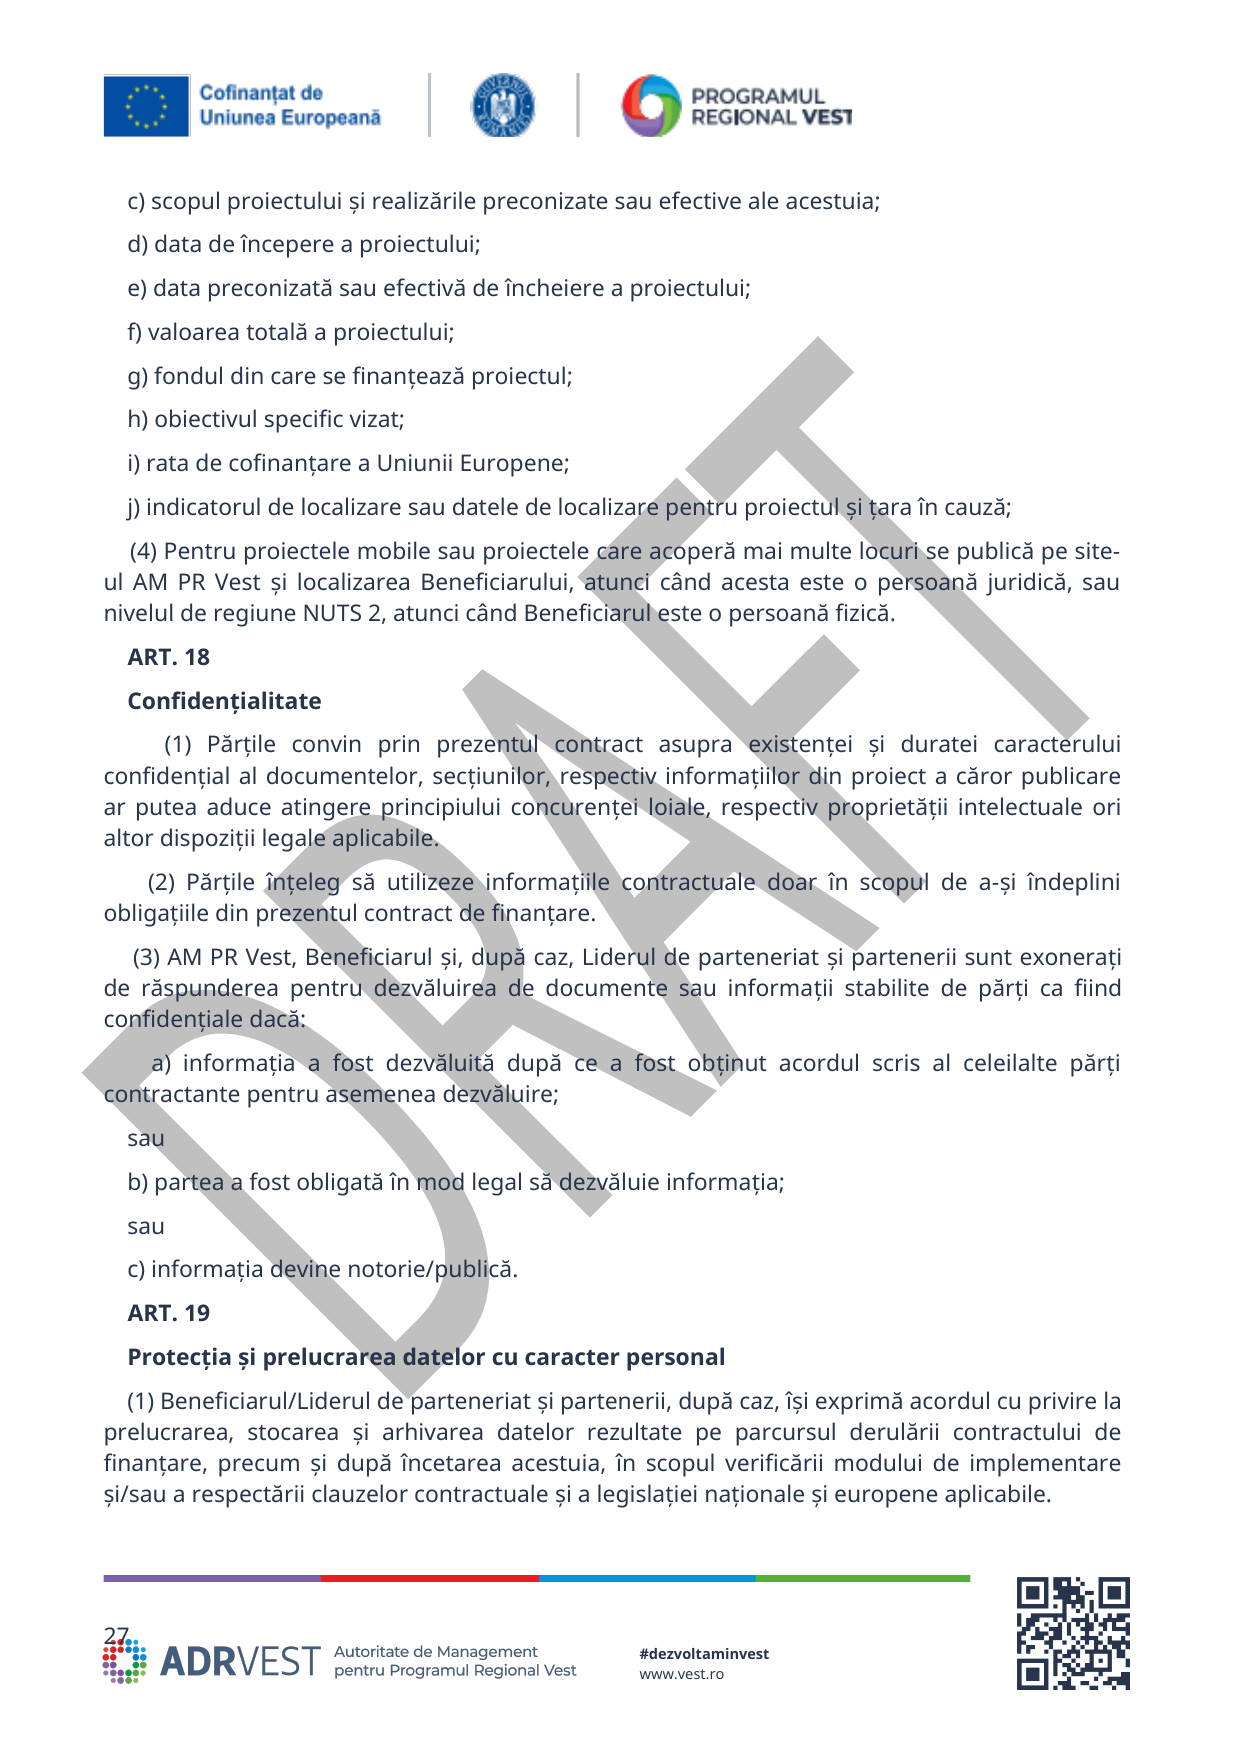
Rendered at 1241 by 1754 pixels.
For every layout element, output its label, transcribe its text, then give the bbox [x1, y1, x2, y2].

text (1) Beneficiarul/Liderul de parteneriat şi partenerii, după caz, îşi exprimă acordul cu privire la prelucrarea, stocarea şi arhivarea datelor rezultate pe parcursul derulării contractului de finanţare, precum şi după încetarea acestuia, în scopul verificării modului de implementare şi/sau a respectării clauzelor contractuale şi a legislaţiei naţionale şi europene aplicabile. [103, 1384, 1122, 1509]
text i) rata de cofinanţare a Uniunii Europene; [103, 447, 1122, 478]
text sau [103, 1122, 1122, 1153]
text Confidenţialitate [103, 684, 1122, 716]
text j) indicatorul de localizare sau datele de localizare pentru proiectul şi ţara în cauză; [103, 491, 1122, 522]
text (3) AM PR Vest, Beneficiarul şi, după caz, Liderul de parteneriat şi partenerii sunt exoneraţi de răspunderea pentru dezvăluirea de documente sau informaţii stabilite de părţi ca fiind confidenţiale dacă: [103, 941, 1122, 1034]
text Protecţia şi prelucrarea datelor cu caracter personal [103, 1341, 1122, 1372]
picture [93, 1636, 582, 1687]
text g) fondul din care se finanţează proiectul; [103, 359, 1122, 391]
text (4) Pentru proiectele mobile sau proiectele care acoperă mai multe locuri se publică pe site-ul AM PR Vest şi localizarea Beneficiarului, atunci când acesta este o persoană juridică, sau nivelul de regiune NUTS 2, atunci când Beneficiarul este o persoană fizică. [103, 534, 1122, 628]
text (2) Părţile înţeleg să utilizeze informaţiile contractuale doar în scopul de a-şi îndeplini obligaţiile din prezentul contract de finanţare. [103, 866, 1122, 928]
text ART. 18 [103, 641, 1122, 672]
text f) valoarea totală a proiectului; [103, 316, 1122, 347]
text ART. 19 [103, 1297, 1122, 1328]
text c) scopul proiectului şi realizările preconizate sau efective ale acestuia; [103, 184, 1122, 216]
text d) data de începere a proiectului; [103, 228, 1122, 259]
picture [1008, 1568, 1139, 1699]
text e) data preconizată sau efectivă de încheiere a proiectului; [103, 272, 1122, 303]
text sau [103, 1209, 1122, 1241]
text h) obiectivul specific vizat; [103, 403, 1122, 434]
text c) informaţia devine notorie/publică. [103, 1253, 1122, 1284]
text a) informaţia a fost dezvăluită după ce a fost obţinut acordul scris al celeilalte părţi contractante pentru asemenea dezvăluire; [103, 1047, 1122, 1109]
text b) partea a fost obligată în mod legal să dezvăluie informaţia; [103, 1166, 1122, 1197]
text (1) Părţile convin prin prezentul contract asupra existenţei şi duratei caracterului confidenţial al documentelor, secţiunilor, respectiv informaţiilor din proiect a căror publicare ar putea aduce atingere principiului concurenţei loiale, respectiv proprietăţii intelectuale ori altor dispoziţii legale aplicabile. [103, 728, 1122, 853]
